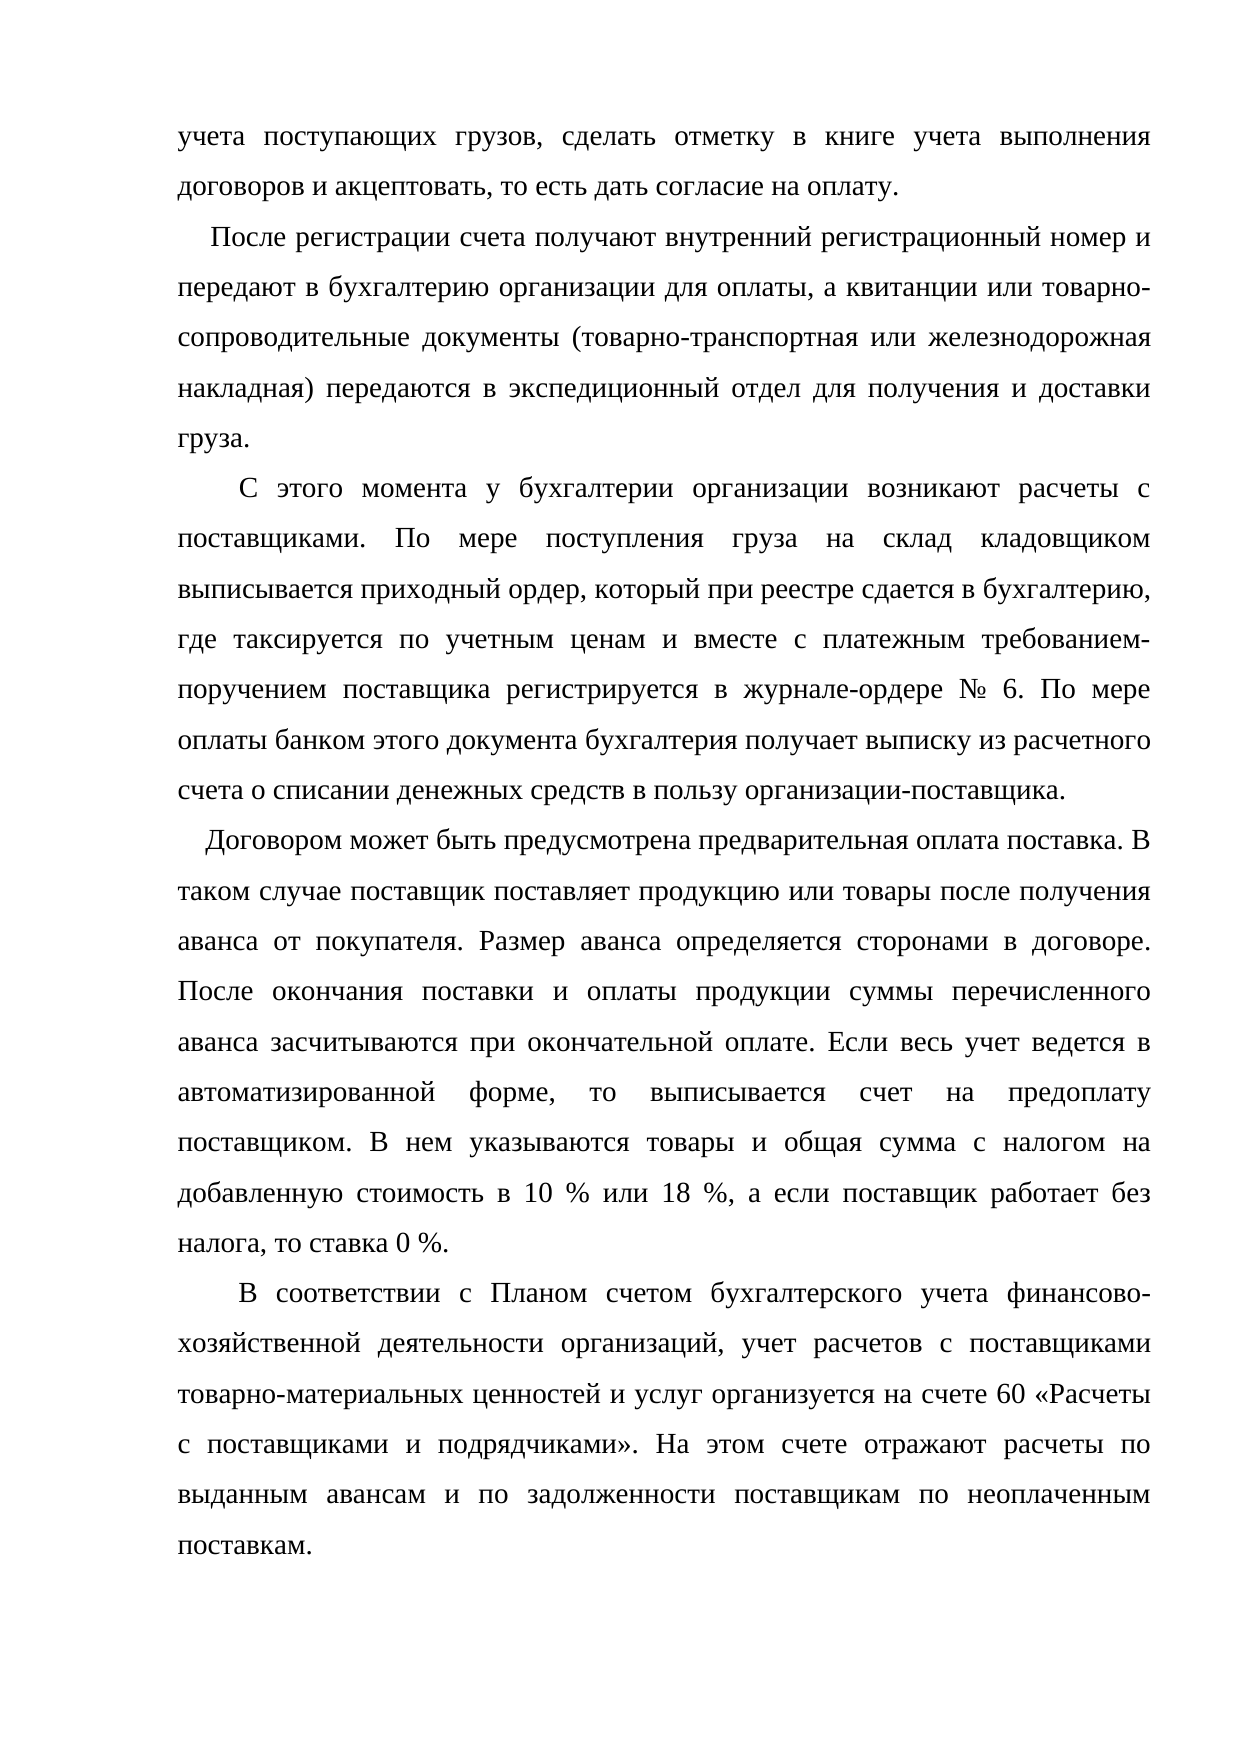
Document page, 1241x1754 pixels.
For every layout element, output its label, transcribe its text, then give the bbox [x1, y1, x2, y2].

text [177, 118, 1152, 202]
text С этого момента у бухгалтерии организации возникают расчеты с поставщиками. По мере поступления груза на склад кладовщиком выписывается приходный ордер, который при реестре сдается в бухгалтерию, где таксируется по учетным ценам и вместе с платежным требованием-поручением поставщика регистрируется в журнале-ордере № 6. По мере оплаты банком этого документа бухгалтерия получает выписку из расчетного счета о списании денежных средств в пользу организации-поставщика. [177, 470, 1152, 806]
text Договором может быть предусмотрена предварительная оплата поставка. В таком случае поставщик поставляет продукцию или товары после получения аванса от покупателя. Размер аванса определяется сторонами в договоре. После окончания поставки и оплаты продукции суммы перечисленного аванса засчитываются при окончательной оплате. Если весь учет ведется в автоматизированной форме, то выписывается счет на предоплату поставщиком. В нем указываются товары и общая сумма с налогом на добавленную стоимость в 10 % или 18 %, а если поставщик работает без налога, то ставка 0 %. [177, 822, 1152, 1258]
text В соответствии с Планом счетом бухгалтерского учета финансово-хозяйственной деятельности организаций, учет расчетов с поставщиками товарно-материальных ценностей и услуг организуется на счете 60 «Расчеты с поставщиками и подрядчиками». На этом счете отражают расчеты по выданным авансам и по задолженности поставщикам по неоплаченным поставкам. [177, 1275, 1152, 1560]
text После регистрации счета получают внутренний регистрационный номер и передают в бухгалтерию организации для оплаты, а квитанции или товарно-сопроводительные документы (товарно-транспортная или железнодорожная накладная) передаются в экспедиционный отдел для получения и доставки груза. [177, 219, 1152, 453]
